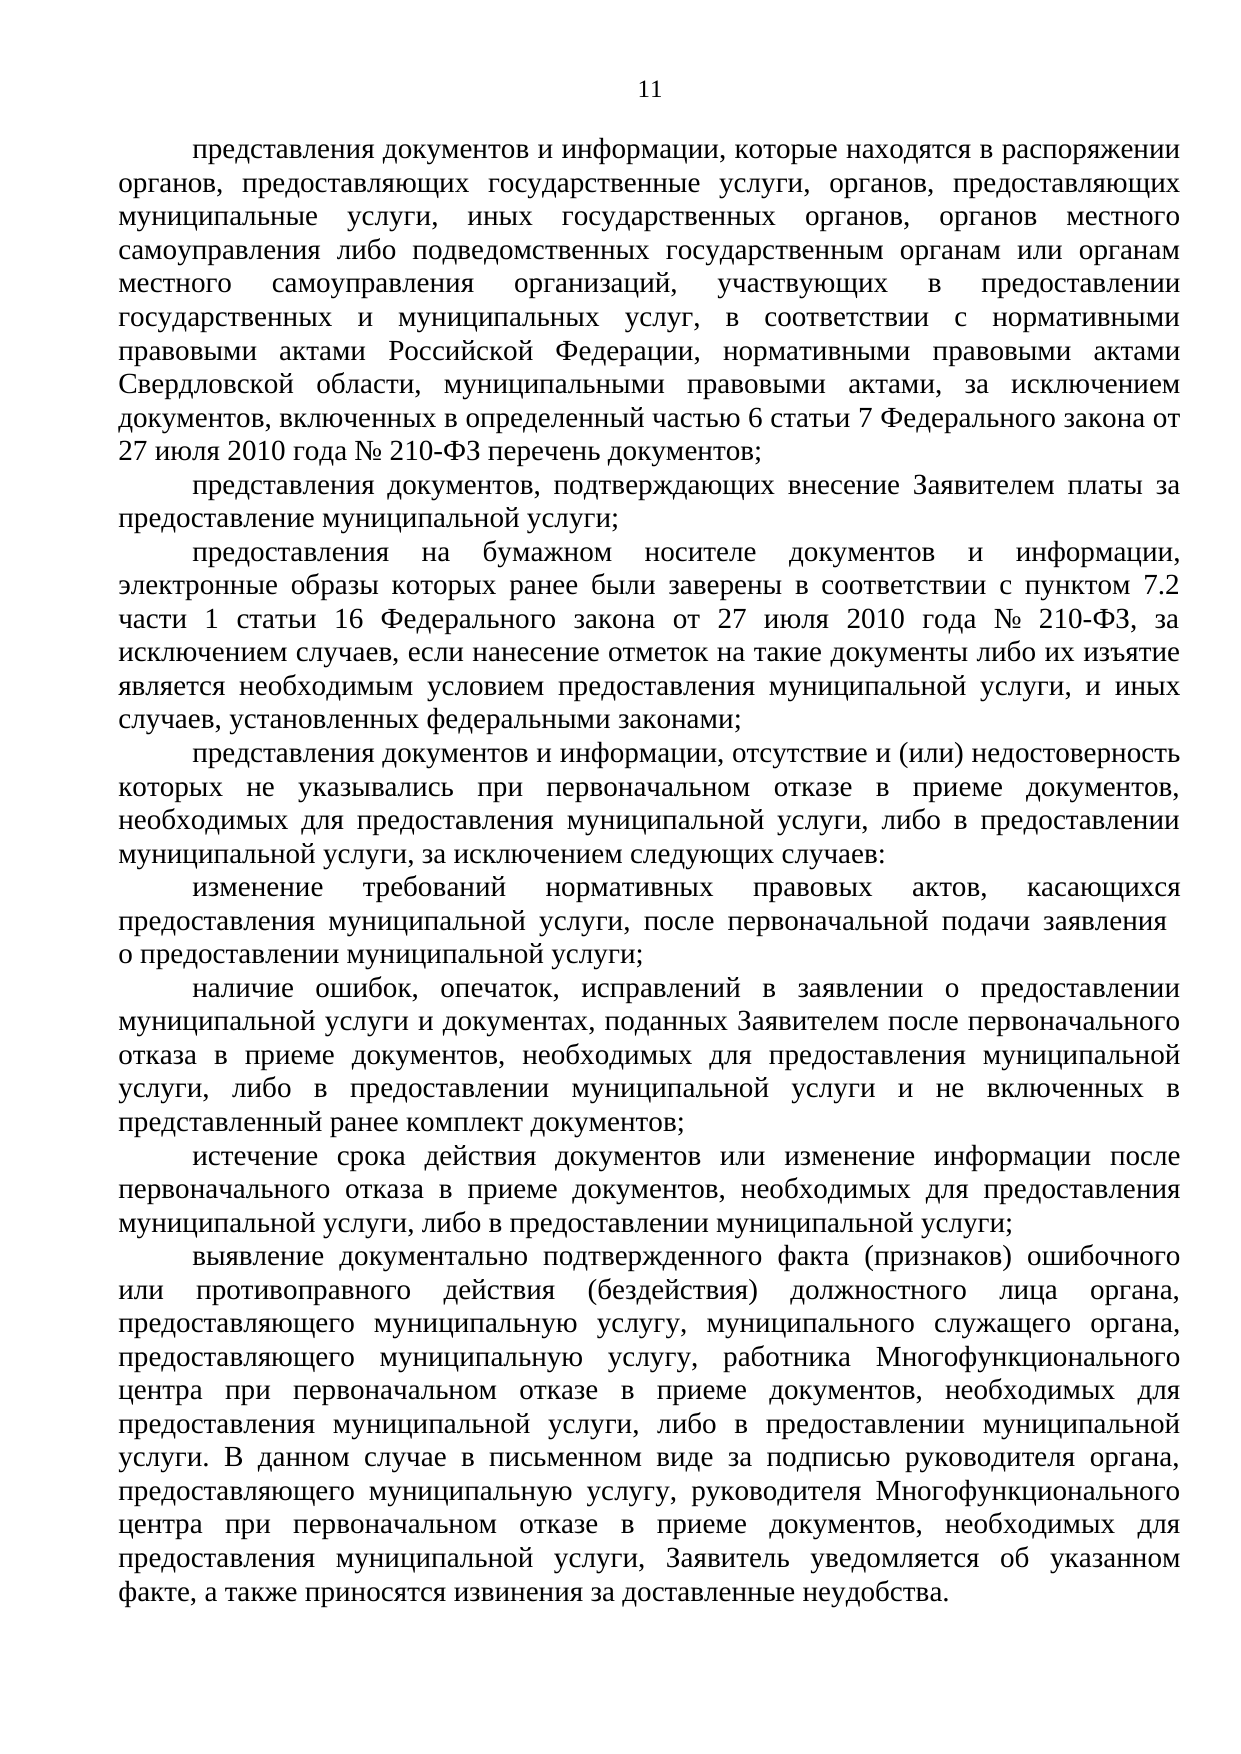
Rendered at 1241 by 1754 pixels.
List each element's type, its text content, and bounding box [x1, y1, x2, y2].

text предоставления на бумажном носителе документов и информации, электронные образы которых ранее были заверены в соответствии с пунктом 7.2 части 1 статьи 16 Федерального закона от 27 июля 2010 года № 210-ФЗ, за исключением случаев, если нанесение отметок на такие документы либо их изъятие является необходимым условием предоставления муниципальной услуги, и иных случаев, установленных федеральными законами; [118, 534, 1181, 735]
text изменение требований нормативных правовых актов, касающихся предоставления муниципальной услуги, после первоначальной подачи заявления о предоставлении муниципальной услуги; [118, 869, 1181, 970]
text представления документов и информации, отсутствие и (или) недостоверность которых не указывались при первоначальном отказе в приеме документов, необходимых для предоставления муниципальной услуги, либо в предоставлении муниципальной услуги, за исключением следующих случаев: [118, 735, 1181, 869]
text представления документов и информации, которые находятся в распоряжении органов, предоставляющих государственные услуги, органов, предоставляющих муниципальные услуги, иных государственных органов, органов местного самоуправления либо подведомственных государственным органам или органам местного самоуправления организаций, участвующих в предоставлении государственных и муниципальных услуг, в соответствии с нормативными правовыми актами Российской Федерации, нормативными правовыми актами Свердловской области, муниципальными правовыми актами, за исключением документов, включенных в определенный частью 6 статьи 7 Федерального закона от 27 июля 2010 года № 210-ФЗ перечень документов; [118, 131, 1181, 467]
text истечение срока действия документов или изменение информации после первоначального отказа в приеме документов, необходимых для предоставления муниципальной услуги, либо в предоставлении муниципальной услуги; [118, 1138, 1181, 1238]
text выявление документально подтвержденного факта (признаков) ошибочного или противоправного действия (бездействия) должностного лица органа, предоставляющего муниципальную услугу, муниципального служащего органа, предоставляющего муниципальную услугу, работника Многофункционального центра при первоначальном отказе в приеме документов, необходимых для предоставления муниципальной услуги, либо в предоставлении муниципальной услуги. В данном случае в письменном виде за подписью руководителя органа, предоставляющего муниципальную услугу, руководителя Многофункционального центра при первоначальном отказе в приеме документов, необходимых для предоставления муниципальной услуги, Заявитель уведомляется об указанном факте, а также приносятся извинения за доставленные неудобства. [118, 1238, 1181, 1607]
text наличие ошибок, опечаток, исправлений в заявлении о предоставлении муниципальной услуги и документах, поданных Заявителем после первоначального отказа в приеме документов, необходимых для предоставления муниципальной услуги, либо в предоставлении муниципальной услуги и не включенных в представленный ранее комплект документов; [118, 970, 1181, 1138]
text представления документов, подтверждающих внесение Заявителем платы за предоставление муниципальной услуги; [118, 467, 1181, 534]
